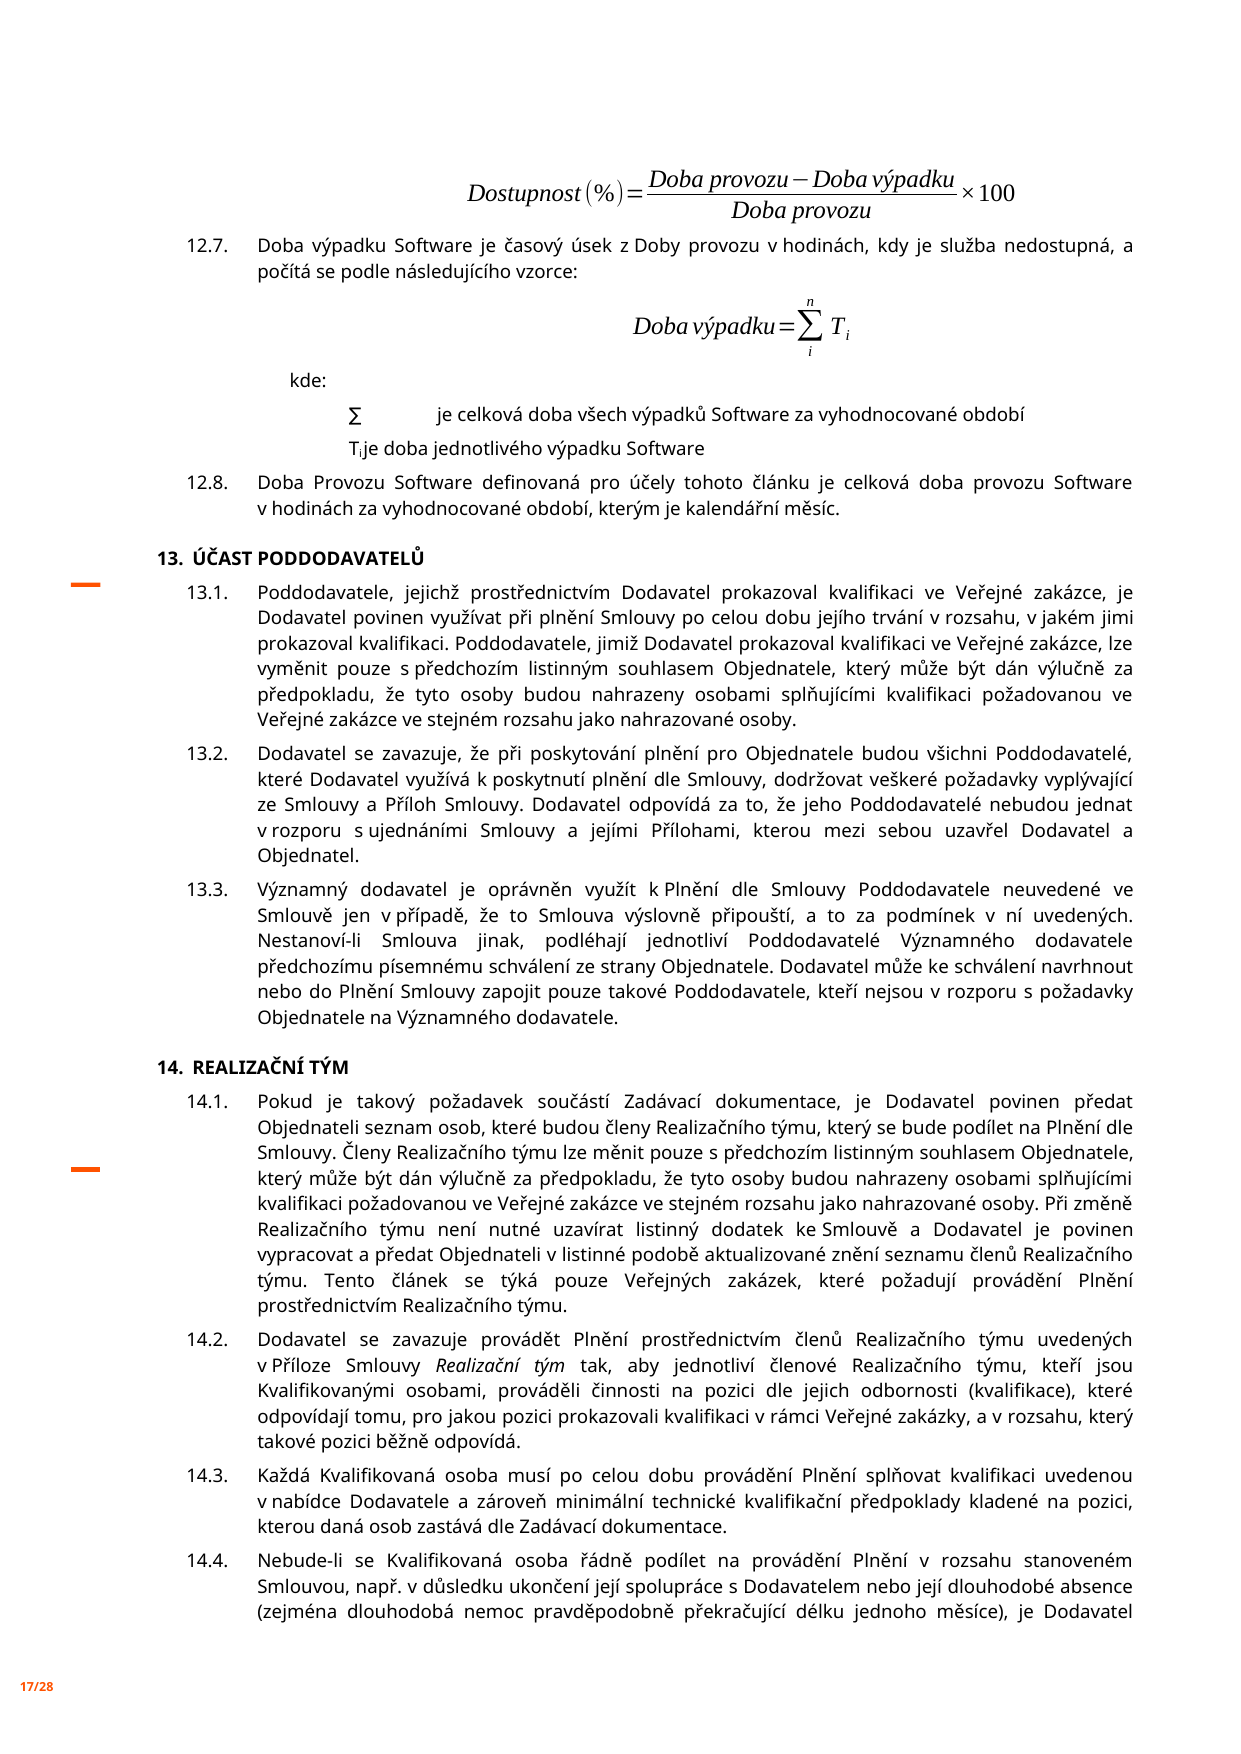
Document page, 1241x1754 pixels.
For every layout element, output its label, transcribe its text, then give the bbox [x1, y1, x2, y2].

text Poddodavatele, jejichž prostřednictvím Dodavatel prokazoval kvalifikaci ve Veřejné zakázce, je Dodavatel povinen využívat při plnění Smlouvy po celou dobu jejího trvání v rozsahu, v jakém jimi prokazoval kvalifikaci. Poddodavatele, jimiž Dodavatel prokazoval kvalifikaci ve Veřejné zakázce, lze vyměnit pouze s předchozím listinným souhlasem Objednatele, který může být dán výlučně za předpokladu, že tyto osoby budou nahrazeny osobami splňujícími kvalifikaci požadovanou ve Veřejné zakázce ve stejném rozsahu jako nahrazované osoby. [186, 579, 1134, 732]
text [186, 1547, 1134, 1624]
text Doba výpadku Software je časový úsek z Doby provozu v hodinách, kdy je služba nedostupná, a počítá se podle následujícího vzorce: [186, 233, 1134, 284]
text Účast poddodavatelů [157, 545, 1134, 571]
text Každá Kvalifikovaná osoba musí po celou dobu provádění Plnění splňovat kvalifikaci uvedenou v nabídce Dodavatele a zároveň minimální technické kvalifikační předpoklady kladené na pozici, kterou daná osob zastává dle Zadávací dokumentace. [186, 1462, 1134, 1539]
text Pokud je takový požadavek součástí Zadávací dokumentace, je Dodavatel povinen předat Objednateli seznam osob, které budou členy Realizačního týmu, který se bude podílet na Plnění dle Smlouvy. Členy Realizačního týmu lze měnit pouze s předchozím listinným souhlasem Objednatele, který může být dán výlučně za předpokladu, že tyto osoby budou nahrazeny osobami splňujícími kvalifikaci požadovanou ve Veřejné zakázce ve stejném rozsahu jako nahrazované osoby. Při změně Realizačního týmu není nutné uzavírat listinný dodatek ke Smlouvě a Dodavatel je povinen vypracovat a předat Objednateli v listinné podobě aktualizované znění seznamu členů Realizačního týmu. Tento článek se týká pouze Veřejných zakázek, které požadují provádění Plnění prostřednictvím Realizačního týmu. [186, 1088, 1134, 1318]
text Významný dodavatel je oprávněn využít k Plnění dle Smlouvy Poddodavatele neuvedené ve Smlouvě jen v případě, že to Smlouva výslovně připouští, a to za podmínek v ní uvedených. Nestanoví-li Smlouva jinak, podléhají jednotliví Poddodavatelé Významného dodavatele předchozímu písemnému schválení ze strany Objednatele. Dodavatel může ke schválení navrhnout nebo do Plnění Smlouvy zapojit pouze takové Poddodavatele, kteří nejsou v rozporu s požadavky Objednatele na Významného dodavatele. [186, 877, 1134, 1030]
list Ti je doba jednotlivého výpadku Software [348, 435, 1134, 461]
list kde: [289, 368, 1134, 393]
text Realizační tým [157, 1055, 1134, 1080]
list ∑ je celková doba všech výpadků Software za vyhodnocované období [348, 402, 1134, 427]
text Dodavatel se zavazuje, že při poskytování plnění pro Objednatele budou všichni Poddodavatelé, které Dodavatel využívá k poskytnutí plnění dle Smlouvy, dodržovat veškeré požadavky vyplývající ze Smlouvy a Příloh Smlouvy. Dodavatel odpovídá za to, že jeho Poddodavatelé nebudou jednat v rozporu s ujednáními Smlouvy a jejími Přílohami, kterou mezi sebou uzavřel Dodavatel a Objednatel. [186, 741, 1134, 868]
text Dodavatel se zavazuje provádět Plnění prostřednictvím členů Realizačního týmu uvedených v Příloze Smlouvy Realizační tým tak, aby jednotliví členové Realizačního týmu, kteří jsou Kvalifikovanými osobami, prováděli činnosti na pozici dle jejich odbornosti (kvalifikace), které odpovídají tomu, pro jakou pozici prokazovali kvalifikaci v rámci Veřejné zakázky, a v rozsahu, který takové pozici běžně odpovídá. [186, 1327, 1134, 1454]
text Doba Provozu Software definovaná pro účely tohoto článku je celková doba provozu Software v hodinách za vyhodnocované období, kterým je kalendářní měsíc. [186, 469, 1134, 520]
